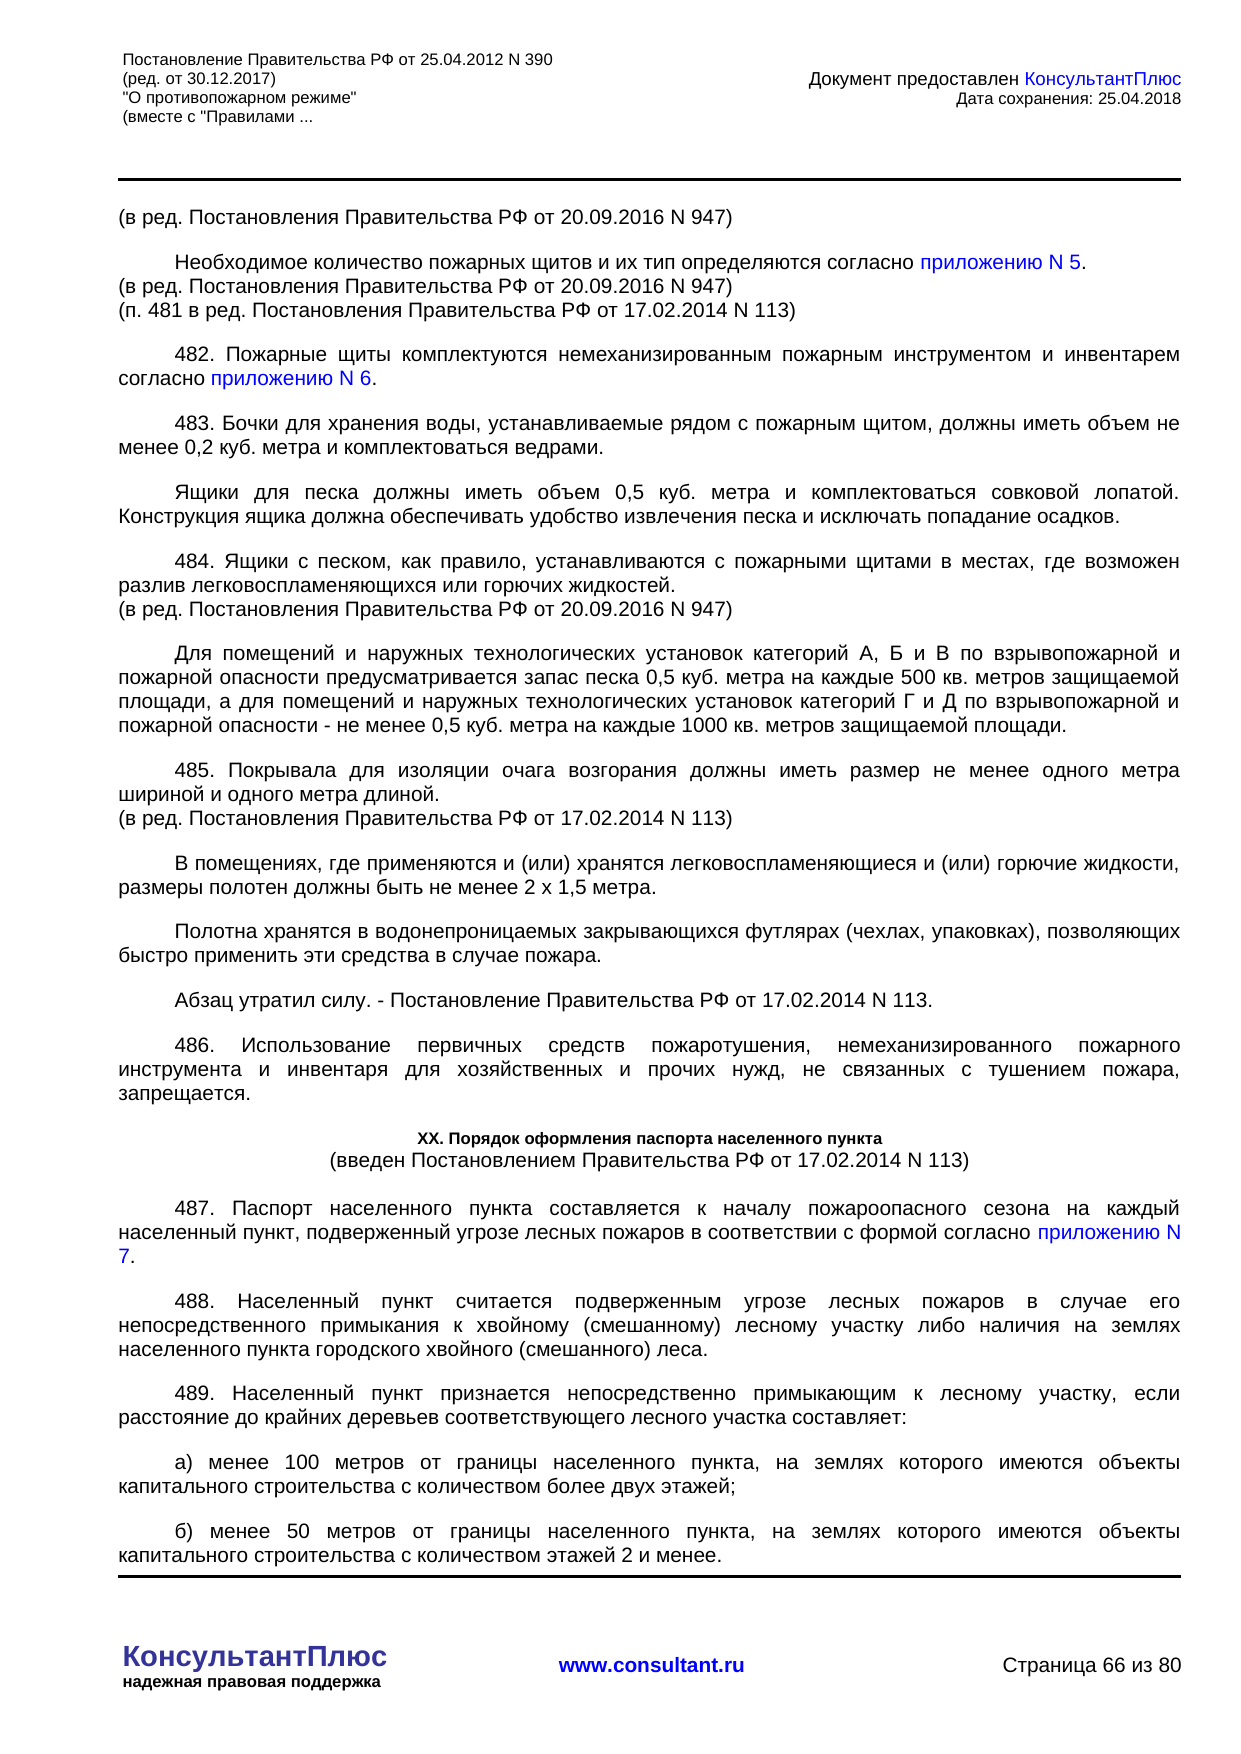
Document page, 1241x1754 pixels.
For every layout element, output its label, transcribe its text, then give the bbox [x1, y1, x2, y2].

text (в ред. Постановления Правительства РФ от 17.02.2014 N 113) [118, 806, 1181, 830]
text Необходимое количество пожарных щитов и их тип определяются согласно приложению N 5. [118, 249, 1181, 273]
text (в ред. Постановления Правительства РФ от 20.09.2016 N 947) [118, 273, 1181, 297]
text 488. Населенный пункт считается подверженным угрозе лесных пожаров в случае его непосредственного примыкания к хвойному (смешанному) лесному участку либо наличия на землях населенного пункта городского хвойного (смешанного) леса. [118, 1288, 1181, 1360]
text Полотна хранятся в водонепроницаемых закрывающихся футлярах (чехлах, упаковках), позволяющих быстро применить эти средства в случае пожара. [118, 919, 1181, 967]
text 482. Пожарные щиты комплектуются немеханизированным пожарным инструментом и инвентарем согласно приложению N 6. [118, 342, 1181, 390]
text (в ред. Постановления Правительства РФ от 20.09.2016 N 947) [118, 205, 1181, 229]
text 489. Населенный пункт признается непосредственно примыкающим к лесному участку, если расстояние до крайних деревьев соответствующего лесного участка составляет: [118, 1381, 1181, 1429]
text 485. Покрывала для изоляции очага возгорания должны иметь размер не менее одного метра шириной и одного метра длиной. [118, 758, 1181, 806]
title XX. Порядок оформления паспорта населенного пункта [118, 1129, 1181, 1148]
text 487. Паспорт населенного пункта составляется к началу пожароопасного сезона на каждый населенный пункт, подверженный угрозе лесных пожаров в соответствии с формой согласно приложению N 7. [118, 1196, 1181, 1268]
text 483. Бочки для хранения воды, устанавливаемые рядом с пожарным щитом, должны иметь объем не менее 0,2 куб. метра и комплектоваться ведрами. [118, 411, 1181, 459]
text (в ред. Постановления Правительства РФ от 20.09.2016 N 947) [118, 596, 1181, 620]
text (введен Постановлением Правительства РФ от 17.02.2014 N 113) [118, 1148, 1181, 1172]
text В помещениях, где применяются и (или) хранятся легковоспламеняющиеся и (или) горючие жидкости, размеры полотен должны быть не менее 2 x 1,5 метра. [118, 851, 1181, 898]
text (п. 481 в ред. Постановления Правительства РФ от 17.02.2014 N 113) [118, 297, 1181, 321]
text Для помещений и наружных технологических установок категорий А, Б и В по взрывопожарной и пожарной опасности предусматривается запас песка 0,5 куб. метра на каждые 500 кв. метров защищаемой площади, а для помещений и наружных технологических установок категорий Г и Д по взрывопожарной и пожарной опасности - не менее 0,5 куб. метра на каждые 1000 кв. метров защищаемой площади. [118, 641, 1181, 737]
text 484. Ящики с песком, как правило, устанавливаются с пожарными щитами в местах, где возможен разлив легковоспламеняющихся или горючих жидкостей. [118, 548, 1181, 596]
text 486. Использование первичных средств пожаротушения, немеханизированного пожарного инструмента и инвентаря для хозяйственных и прочих нужд, не связанных с тушением пожара, запрещается. [118, 1033, 1181, 1105]
text а) менее 100 метров от границы населенного пункта, на землях которого имеются объекты капитального строительства с количеством более двух этажей; [118, 1450, 1181, 1498]
text б) менее 50 метров от границы населенного пункта, на землях которого имеются объекты капитального строительства с количеством этажей 2 и менее. [118, 1519, 1181, 1567]
text Ящики для песка должны иметь объем 0,5 куб. метра и комплектоваться совковой лопатой. Конструкция ящика должна обеспечивать удобство извлечения песка и исключать попадание осадков. [118, 480, 1181, 528]
text Абзац утратил силу. - Постановление Правительства РФ от 17.02.2014 N 113. [118, 988, 1181, 1012]
